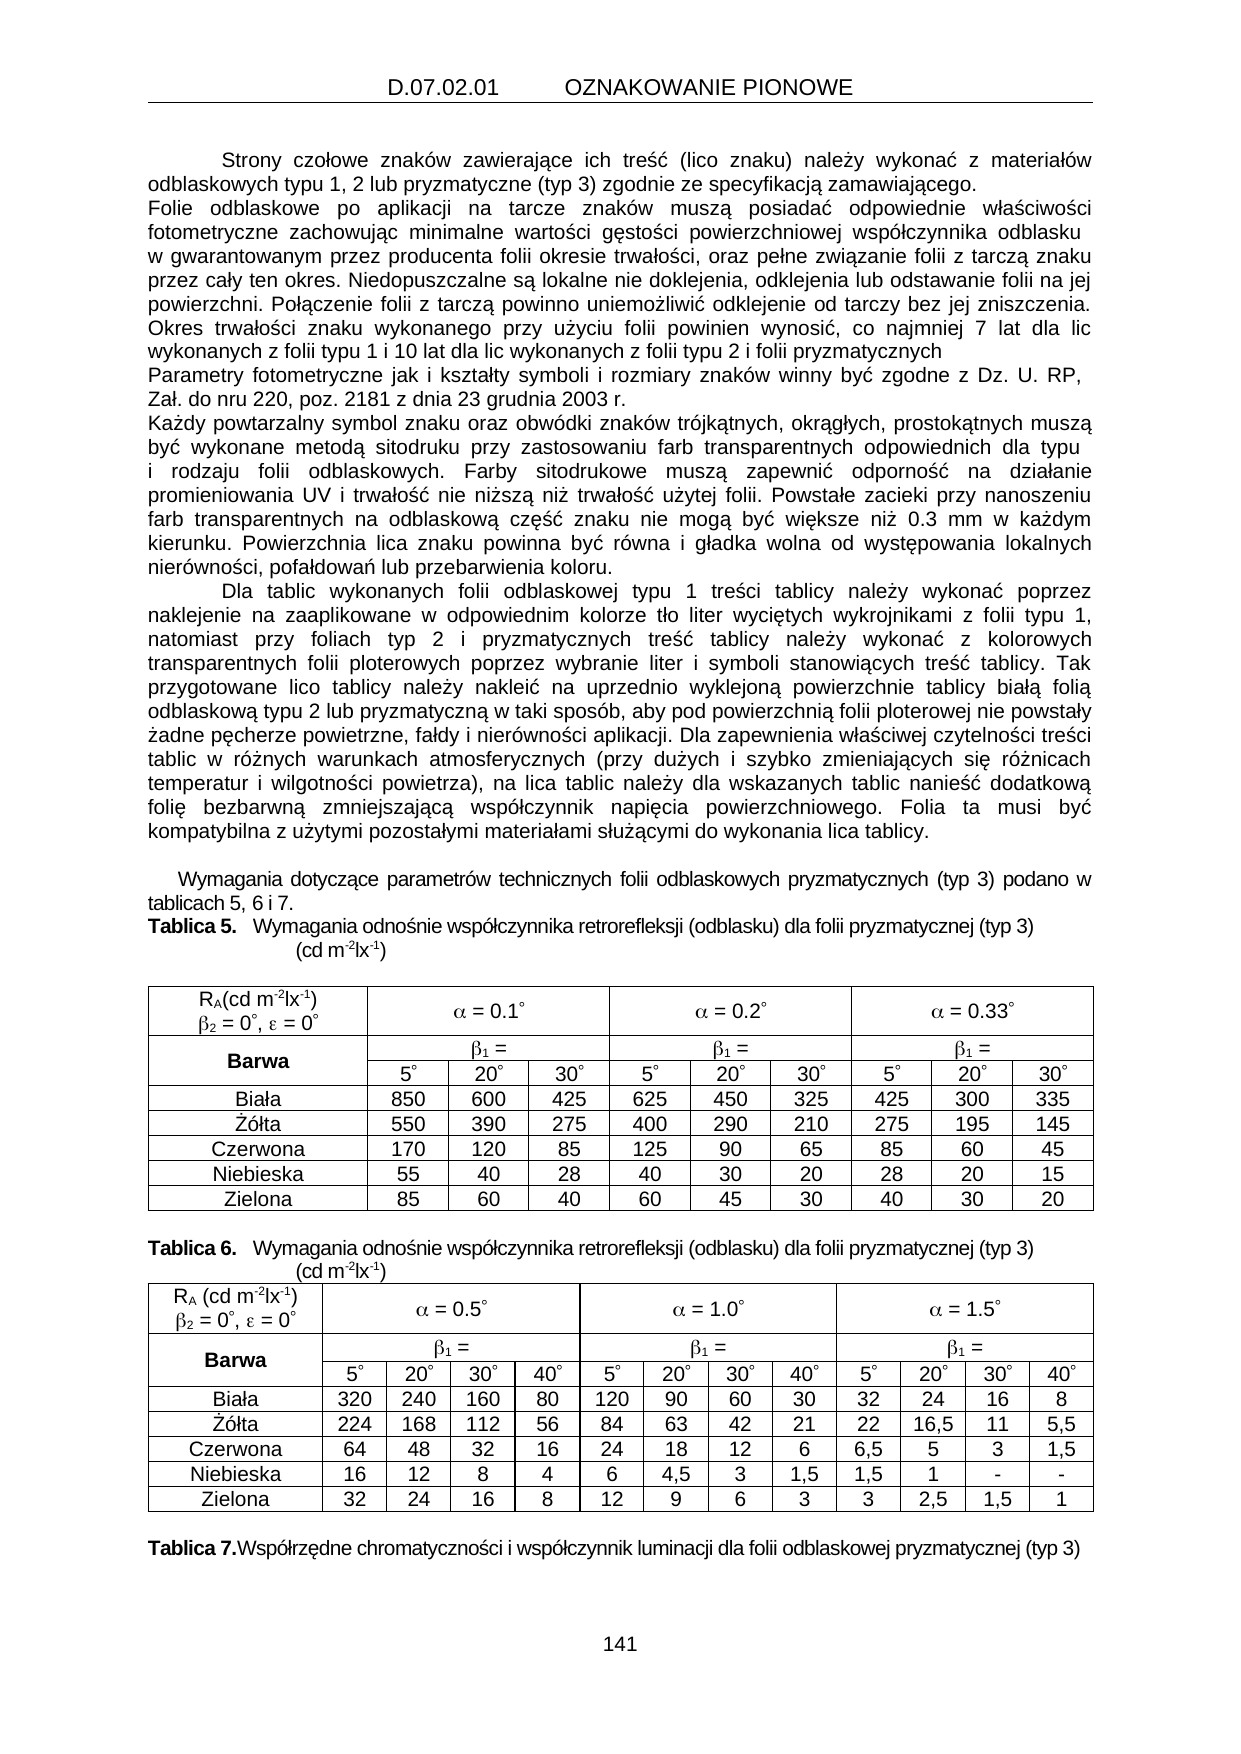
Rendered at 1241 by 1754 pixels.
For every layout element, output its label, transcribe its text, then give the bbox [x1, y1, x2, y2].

table_cell 40 [1030, 1362, 1093, 1386]
table_cell 5,5 [1030, 1412, 1093, 1436]
table_cell 2,5 [901, 1487, 965, 1511]
table_cell 20 [901, 1362, 965, 1386]
table_cell - [966, 1462, 1029, 1486]
table_cell 6,5 [837, 1437, 900, 1461]
table_cell 85 [368, 1186, 448, 1210]
table_cell Czerwona [149, 1136, 367, 1160]
table_cell 1 = [837, 1334, 1093, 1361]
table_cell 112 [451, 1412, 514, 1436]
table_cell 3 [837, 1487, 900, 1511]
table_cell 20 [932, 1161, 1012, 1185]
table_cell Zielona [149, 1487, 322, 1511]
table_cell 45 [691, 1186, 770, 1210]
table_cell 120 [449, 1136, 528, 1160]
text Tablica 5. Wymagania odnośnie współczynnika retrorefleksji (odblasku) dla folii pryzmatycznej (typ 3) (cd m-2lx-1) [148, 914, 1093, 962]
table_cell 5 [901, 1437, 965, 1461]
table_cell 40 [852, 1186, 931, 1210]
table_cell 1 [901, 1462, 965, 1486]
table_cell 9 [644, 1487, 708, 1511]
subtitle Dla tablic wykonanych folii odblaskowej typu 1 treści tablicy należy wykonać poprzez naklejenie na zaaplikowane w odpowiednim kolorze tło liter wyciętych wykrojnikami z folii typu 1, natomiast przy foliach typ 2 i pryzmatycznych treść tablicy należy wykonać z kolorowych transparentnych folii ploterowych poprzez wybranie liter i symboli stanowiących treść tablicy. Tak przygotowane lico tablicy należy nakleić na uprzednio wyklejoną powierzchnie tablicy białą folią odblaskową typu 2 lub pryzmatyczną w taki sposób, aby pod powierzchnią folii ploterowej nie powstały żadne pęcherze powietrzne, fałdy i nierówności aplikacji. Dla zapewnienia właściwej czytelności treści tablic w różnych warunkach atmosferycznych (przy dużych i szybko zmieniających się różnicach temperatur i wilgotności powietrza), na lica tablic należy dla wskazanych tablic nanieść dodatkową folię bezbarwną zmniejszającą współczynnik napięcia powierzchniowego. Folia ta musi być kompatybilna z użytymi pozostałymi materiałami służącymi do wykonania lica tablicy. [148, 579, 1093, 842]
table_cell 1 = [610, 1036, 851, 1060]
table_cell 5 [368, 1061, 448, 1085]
table_cell 28 [852, 1161, 931, 1185]
table_cell 5 [323, 1362, 386, 1386]
table_cell 55 [368, 1161, 448, 1185]
table_cell 1 = [852, 1036, 1093, 1060]
table_cell 30 [709, 1362, 772, 1386]
table_cell 60 [610, 1186, 690, 1210]
table_cell Biała [149, 1387, 322, 1411]
table_cell 4,5 [644, 1462, 708, 1486]
table_cell 45 [1013, 1136, 1093, 1160]
table_cell 28 [529, 1161, 609, 1185]
text Każdy powtarzalny symbol znaku oraz obwódki znaków trójkątnych, okrągłych, prostokątnych muszą być wykonane metodą sitodruku przy zastosowaniu farb transparentnych odpowiednich dla typu i rodzaju folii odblaskowych. Farby sitodrukowe muszą zapewnić odporność na działanie promieniowania UV i trwałość nie niższą niż trwałość użytej folii. Powstałe zacieki przy nanoszeniu farb transparentnych na odblaskową część znaku nie mogą być większe niż 0.3 mm w każdym kierunku. Powierzchnia lica znaku powinna być równa i gładka wolna od występowania lokalnych nierówności, pofałdowań lub przebarwienia koloru. [148, 411, 1093, 579]
table_cell 30 [932, 1186, 1012, 1210]
table_cell 1 = [368, 1036, 609, 1060]
table_cell 15 [1013, 1161, 1093, 1185]
table_cell 18 [644, 1437, 708, 1461]
table_cell 60 [932, 1136, 1012, 1160]
table_cell Barwa [149, 1036, 367, 1085]
table_cell 1,5 [773, 1462, 836, 1486]
table_cell 850 [368, 1086, 448, 1110]
table_cell 125 [610, 1136, 690, 1160]
table_cell 24 [581, 1437, 643, 1461]
table_cell Biała [149, 1086, 367, 1110]
table_cell 12 [581, 1487, 643, 1511]
table_header = 0.33 [852, 987, 1093, 1035]
table_cell 300 [932, 1086, 1012, 1110]
table_cell 16 [323, 1462, 386, 1486]
table_cell 42 [709, 1412, 772, 1436]
table_cell 335 [1013, 1086, 1093, 1110]
table_cell 1 = [323, 1334, 579, 1361]
table_header = 1.5 [837, 1284, 1093, 1332]
table_cell 64 [323, 1437, 386, 1461]
table_cell 24 [387, 1487, 450, 1511]
table_cell 40 [529, 1186, 609, 1210]
table_cell 275 [852, 1111, 931, 1135]
table_cell 24 [901, 1387, 965, 1411]
text Tablica 6. Wymagania odnośnie współczynnika retrorefleksji (odblasku) dla folii pryzmatycznej (typ 3) (cd m-2lx-1) [148, 1235, 1093, 1283]
table_cell Niebieska [149, 1462, 322, 1486]
table_cell 40 [516, 1362, 579, 1386]
table_cell 56 [516, 1412, 579, 1436]
table_cell 1,5 [966, 1487, 1029, 1511]
table_cell 48 [387, 1437, 450, 1461]
table_cell Żółta [149, 1111, 367, 1135]
table_cell 80 [516, 1387, 579, 1411]
table_header RA (cd m-2lx-1) 2 = 0, = 0 [149, 1284, 322, 1332]
table_header = 0.5 [323, 1284, 579, 1332]
table_cell 8 [451, 1462, 514, 1486]
table_cell 20 [1013, 1186, 1093, 1210]
table_cell 21 [773, 1412, 836, 1436]
table_cell 224 [323, 1412, 386, 1436]
table_cell 60 [709, 1387, 772, 1411]
table_cell 400 [610, 1111, 690, 1135]
table_cell - [1030, 1462, 1093, 1486]
table_cell 40 [610, 1161, 690, 1185]
table_cell 90 [644, 1387, 708, 1411]
table_cell 3 [966, 1437, 1029, 1461]
table_cell 160 [451, 1387, 514, 1411]
table_cell 325 [771, 1086, 851, 1110]
table_cell 20 [691, 1061, 770, 1085]
table_cell 40 [449, 1161, 528, 1185]
table_cell 5 [852, 1061, 931, 1085]
table_cell 4 [516, 1462, 579, 1486]
table_cell 195 [932, 1111, 1012, 1135]
table_cell 5 [581, 1362, 643, 1386]
table_cell 290 [691, 1111, 770, 1135]
table_cell 16 [516, 1437, 579, 1461]
table_cell 85 [852, 1136, 931, 1160]
table_cell 1 = [581, 1334, 836, 1361]
table_cell 12 [709, 1437, 772, 1461]
table_cell Niebieska [149, 1161, 367, 1185]
table_cell 12 [387, 1462, 450, 1486]
table_cell 1,5 [837, 1462, 900, 1486]
table_cell 425 [529, 1086, 609, 1110]
table_cell 3 [709, 1462, 772, 1486]
table_cell 11 [966, 1412, 1029, 1436]
table_cell 60 [449, 1186, 528, 1210]
text Tablica 7.Współrzędne chromatyczności i współczynnik luminacji dla folii odblaskowej pryzmatycznej (typ 3) [148, 1536, 1093, 1560]
table_cell 20 [387, 1362, 450, 1386]
table_cell 32 [323, 1487, 386, 1511]
table_cell 30 [451, 1362, 514, 1386]
table_cell 16,5 [901, 1412, 965, 1436]
table_cell 85 [529, 1136, 609, 1160]
table_cell 30 [529, 1061, 609, 1085]
table_header = 0.2 [610, 987, 851, 1035]
table_header = 1.0 [581, 1284, 836, 1332]
table_cell Żółta [149, 1412, 322, 1436]
table_cell 20 [449, 1061, 528, 1085]
table_cell 16 [966, 1387, 1029, 1411]
table_cell 600 [449, 1086, 528, 1110]
table_cell 8 [516, 1487, 579, 1511]
table_cell 390 [449, 1111, 528, 1135]
table_cell 30 [691, 1161, 770, 1185]
table_cell 22 [837, 1412, 900, 1436]
table_cell 30 [771, 1061, 851, 1085]
table_cell 20 [932, 1061, 1012, 1085]
table_cell 84 [581, 1412, 643, 1436]
table_cell 6 [773, 1437, 836, 1461]
table_header = 0.1 [368, 987, 609, 1035]
table_cell 120 [581, 1387, 643, 1411]
table_cell 65 [771, 1136, 851, 1160]
table_cell 40 [773, 1362, 836, 1386]
table_cell 145 [1013, 1111, 1093, 1135]
table_cell 168 [387, 1412, 450, 1436]
table_cell Czerwona [149, 1437, 322, 1461]
table_cell 32 [451, 1437, 514, 1461]
text Wymagania dotyczące parametrów technicznych folii odblaskowych pryzmatycznych (typ 3) podano w tablicach 5, 6 i 7. [148, 866, 1093, 914]
table_cell 20 [771, 1161, 851, 1185]
table_cell 170 [368, 1136, 448, 1160]
table_cell 8 [1030, 1387, 1093, 1411]
table_cell 30 [771, 1186, 851, 1210]
table_cell 16 [451, 1487, 514, 1511]
table_cell 210 [771, 1111, 851, 1135]
table_cell 32 [837, 1387, 900, 1411]
text Strony czołowe znaków zawierające ich treść (lico znaku) należy wykonać z materiałów odblaskowych typu 1, 2 lub pryzmatyczne (typ 3) zgodnie ze specyfikacją zamawiającego. [148, 148, 1093, 196]
table_cell 450 [691, 1086, 770, 1110]
table_cell 6 [709, 1487, 772, 1511]
table_cell 30 [1013, 1061, 1093, 1085]
table_cell 20 [644, 1362, 708, 1386]
text Parametry fotometryczne jak i kształty symboli i rozmiary znaków winny być zgodne z Dz. U. RP, Zał. do nru 220, poz. 2181 z dnia 23 grudnia 2003 r. [148, 363, 1093, 411]
table_cell 63 [644, 1412, 708, 1436]
table_header RA(cd m-2lx-1) 2 = 0, = 0 [149, 987, 367, 1035]
table_cell Zielona [149, 1186, 367, 1210]
table_cell 1,5 [1030, 1437, 1093, 1461]
text Folie odblaskowe po aplikacji na tarcze znaków muszą posiadać odpowiednie właściwości fotometryczne zachowując minimalne wartości gęstości powierzchniowej współczynnika odblasku w gwarantowanym przez producenta folii okresie trwałości, oraz pełne związanie folii z tarczą znaku przez cały ten okres. Niedopuszczalne są lokalne nie doklejenia, odklejenia lub odstawanie folii na jej powierzchni. Połączenie folii z tarczą powinno uniemożliwić odklejenie od tarczy bez jej zniszczenia. Okres trwałości znaku wykonanego przy użyciu folii powinien wynosić, co najmniej 7 lat dla lic wykonanych z folii typu 1 i 10 lat dla lic wykonanych z folii typu 2 i folii pryzmatycznych [148, 196, 1093, 363]
table_cell 1 [1030, 1487, 1093, 1511]
table_cell 30 [773, 1387, 836, 1411]
table_cell 3 [773, 1487, 836, 1511]
table_cell 275 [529, 1111, 609, 1135]
table_cell 425 [852, 1086, 931, 1110]
table_cell 90 [691, 1136, 770, 1160]
table_cell 550 [368, 1111, 448, 1135]
table_cell 625 [610, 1086, 690, 1110]
table_cell 240 [387, 1387, 450, 1411]
table_cell 30 [966, 1362, 1029, 1386]
table_cell 320 [323, 1387, 386, 1411]
table_cell 5 [610, 1061, 690, 1085]
table_cell 5 [837, 1362, 900, 1386]
table_cell 6 [581, 1462, 643, 1486]
table_cell Barwa [149, 1334, 322, 1386]
